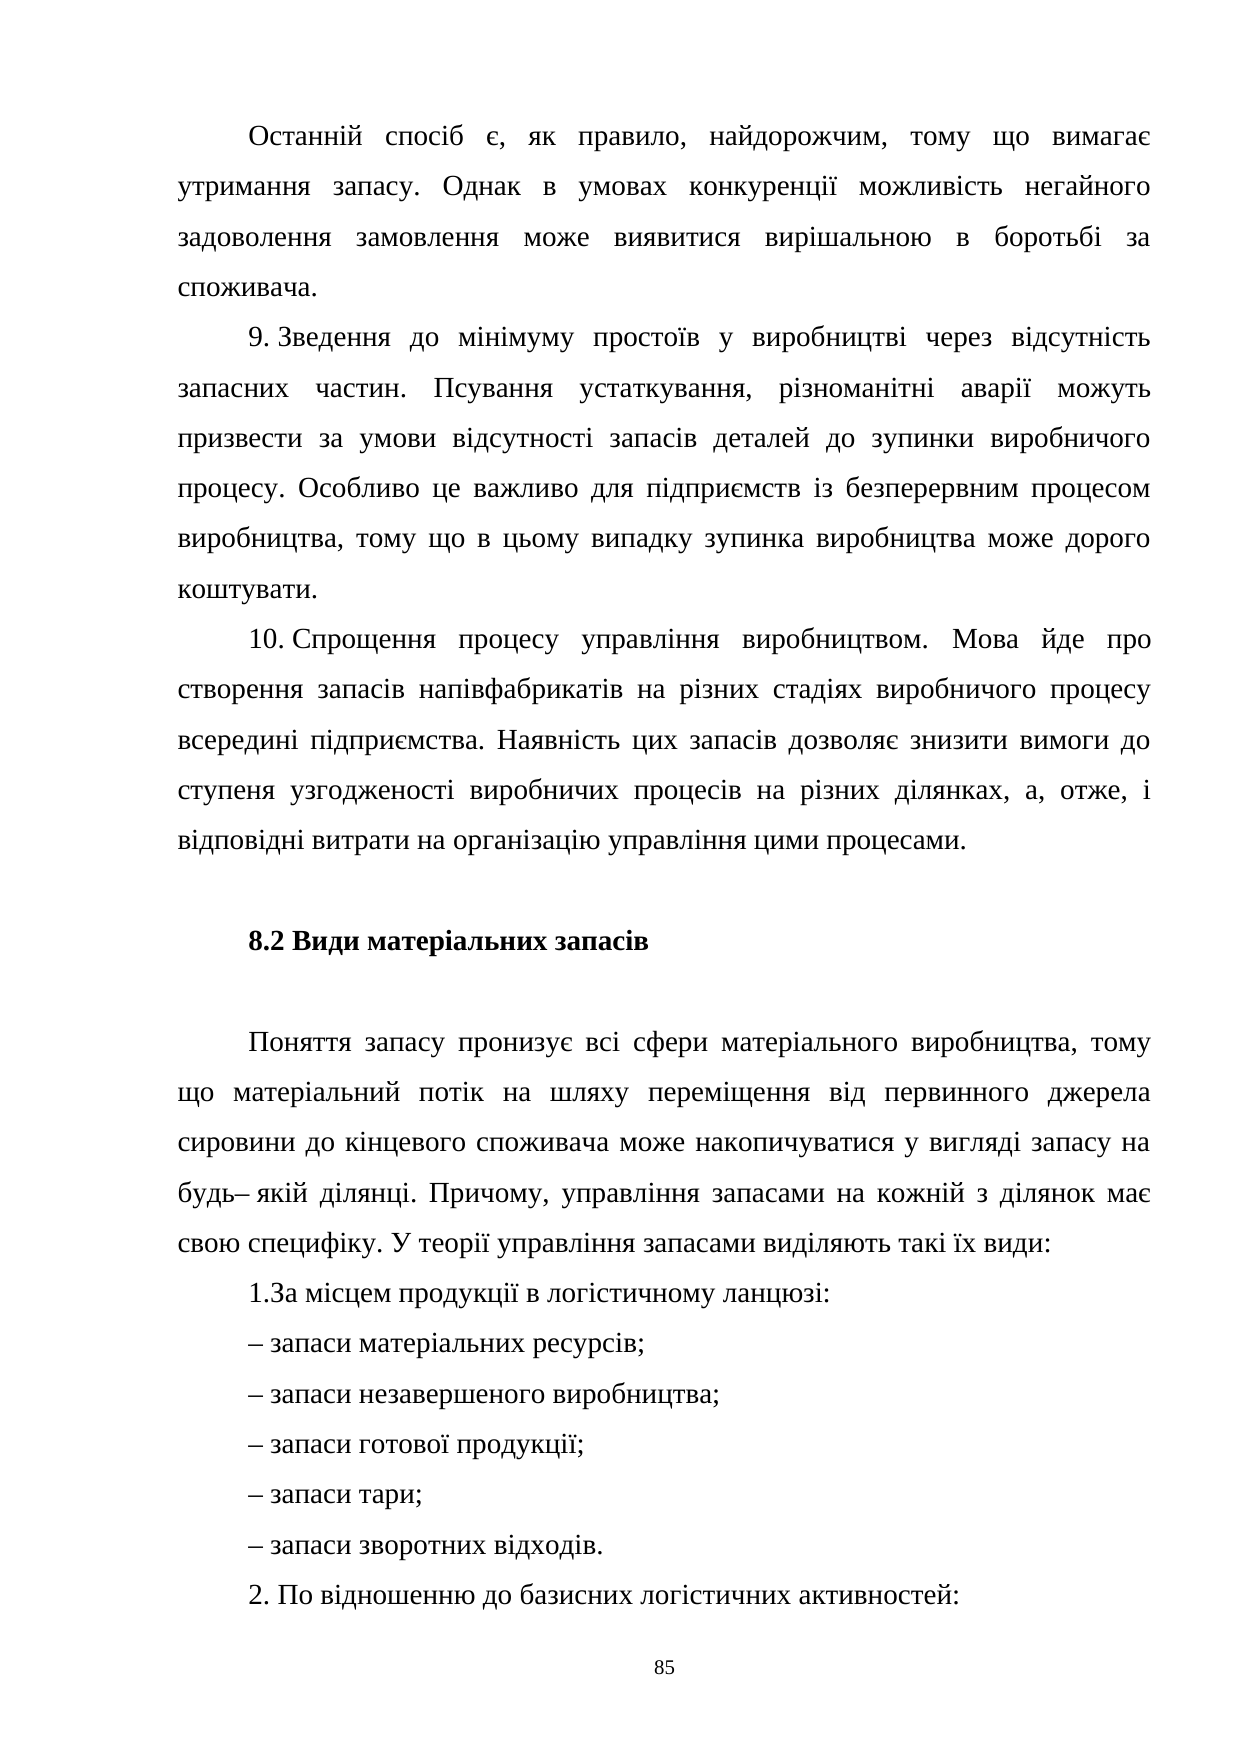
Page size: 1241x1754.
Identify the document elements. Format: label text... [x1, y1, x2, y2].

text Поняття запасу пронизує всі сфери матеріального виробництва, тому що матеріальний потік на шляху переміщення від первинного джерела сировини до кінцевого споживача може накопичуватися у вигляді запасу на будь– якій ділянці. Причому, управління запасами на кожній з ділянок має свою специфіку. У теорії управління запасами виділяють такі їх види: [177, 1024, 1152, 1258]
text 9. Зведення до мінімуму простоїв у виробництві через відсутність запасних частин. Псування устаткування, різноманітні аварії можуть призвести за умови відсутності запасів деталей до зупинки виробничого процесу. Особливо це важливо для підприємств із безперервним процесом виробництва, тому що в цьому випадку зупинка виробництва може дорого коштувати. [177, 319, 1152, 604]
text 10. Спрощення процесу управління виробництвом. Мова йде про створення запасів напівфабрикатів на різних стадіях виробничого процесу всередині підприємства. Наявність цих запасів дозволяє знизити вимоги до ступеня узгодженості виробничих процесів на різних ділянках, а, отже, і відповідні витрати на організацію управління цими процесами. [177, 621, 1152, 856]
text 1.За місцем продукції в логістичному ланцюзі: [177, 1275, 1152, 1309]
text – запаси матеріальних ресурсів; [177, 1326, 1152, 1359]
text 8.2 Види матеріальних запасів [177, 923, 1152, 957]
text – запаси готової продукції; [177, 1426, 1152, 1460]
text Останній спосіб є, як правило, найдорожчим, тому що вимагає утримання запасу. Однак в умовах конкуренції можливість негайного задоволення замовлення може виявитися вирішальною в боротьбі за споживача. [177, 118, 1152, 303]
text – запаси незавершеного виробництва; [177, 1376, 1152, 1409]
text 2. По відношенню до базисних логістичних активностей: [177, 1577, 1152, 1611]
text – запаси зворотних відходів. [177, 1527, 1152, 1560]
text – запаси тари; [177, 1477, 1152, 1510]
